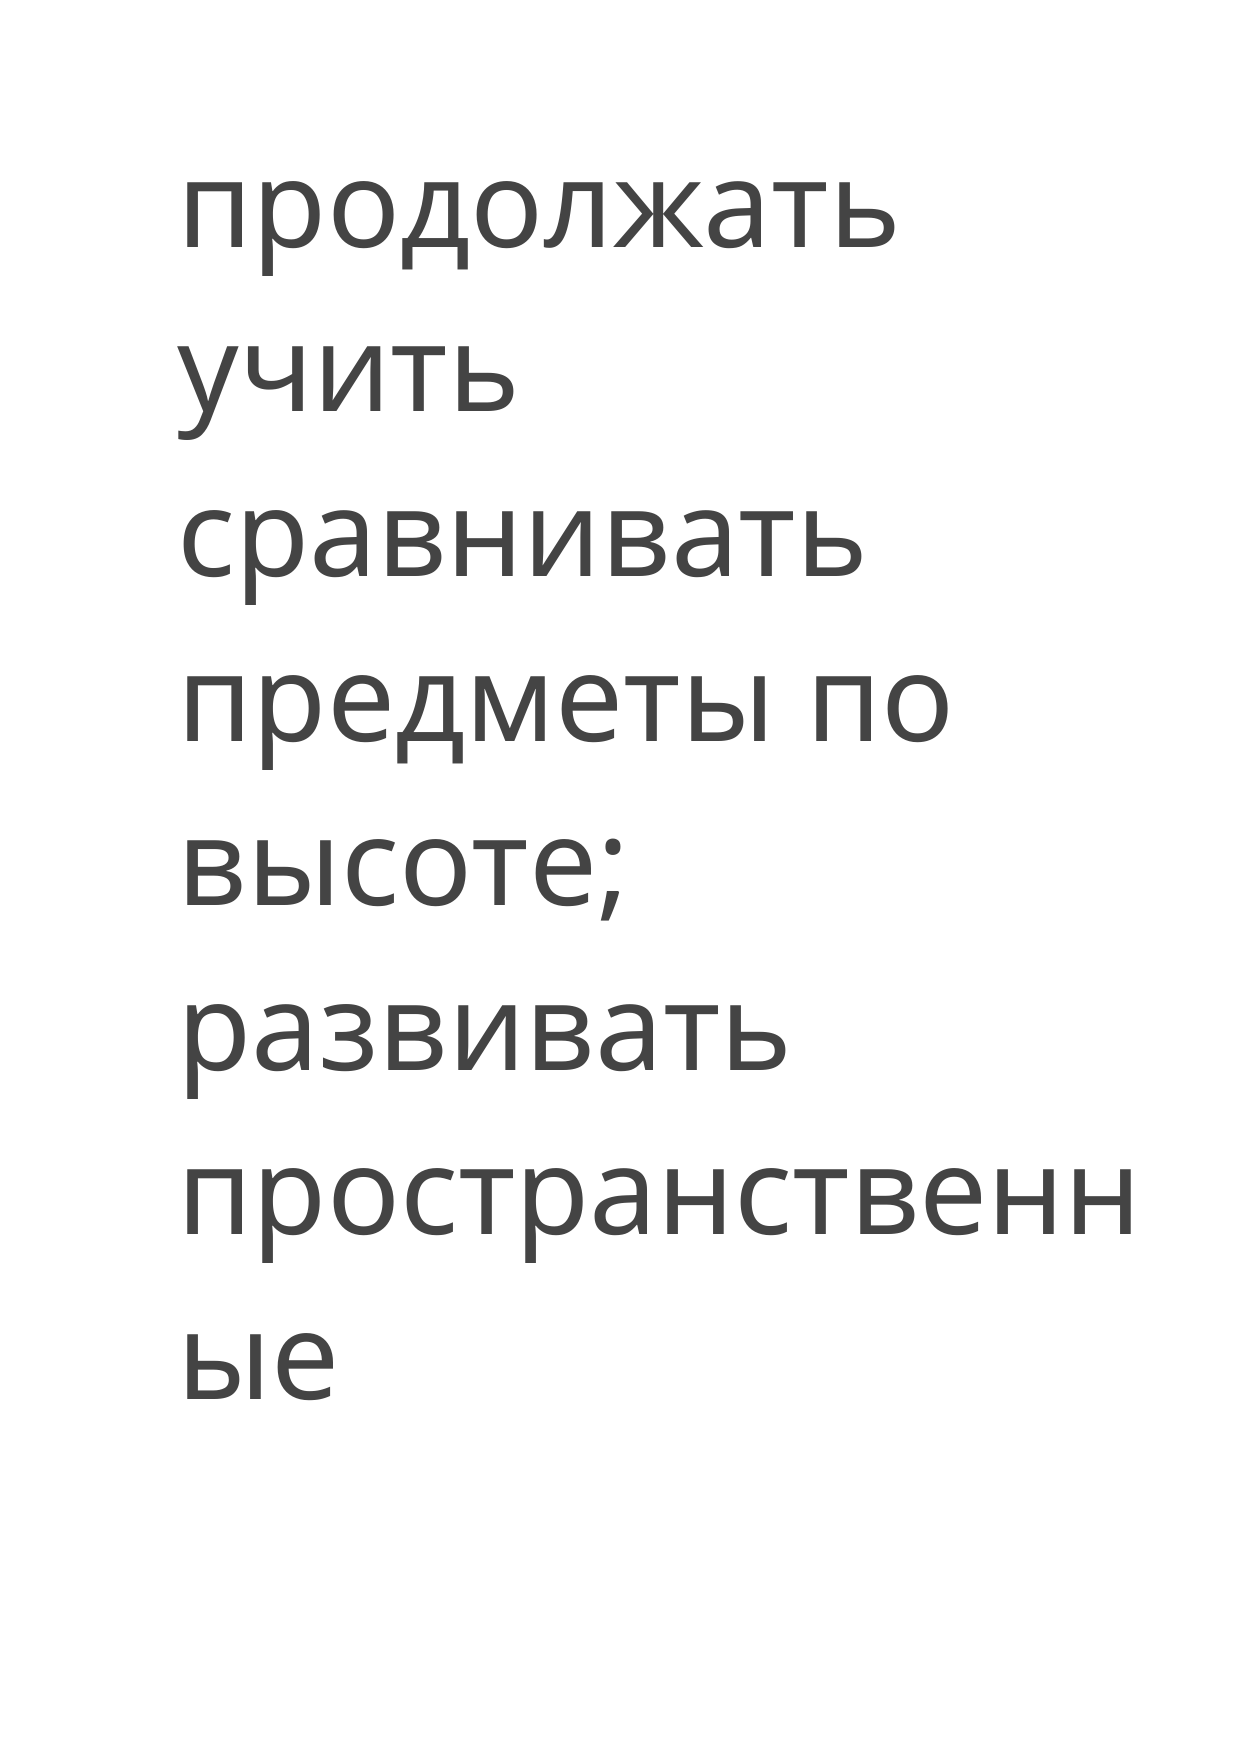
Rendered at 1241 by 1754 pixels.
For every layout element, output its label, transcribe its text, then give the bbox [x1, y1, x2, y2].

text продолжать учить сравнивать предметы по высоте; развивать пространственные [177, 118, 1152, 1435]
